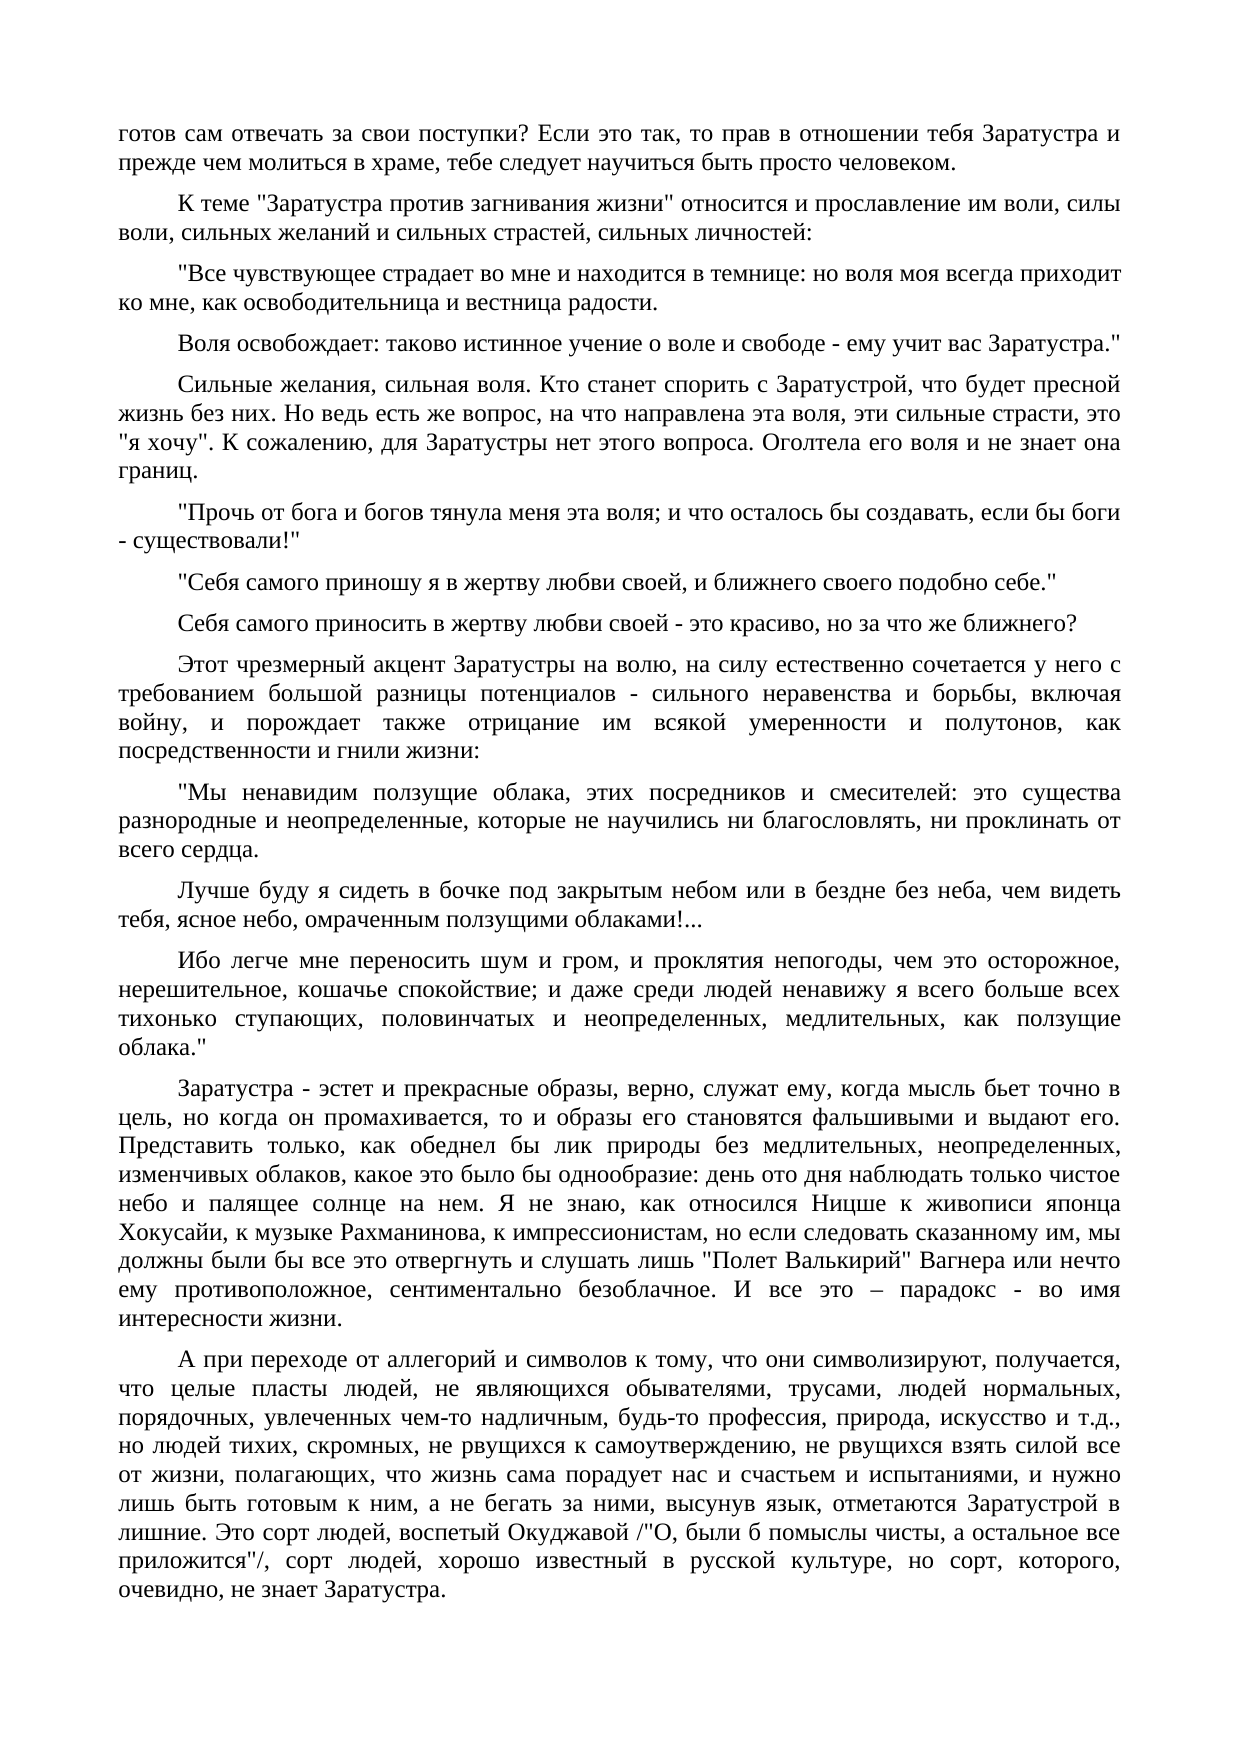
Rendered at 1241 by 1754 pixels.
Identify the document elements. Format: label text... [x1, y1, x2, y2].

text Воля освобождает: таково истинное учение о воле и свободе - ему учит вас Заратустра." [118, 328, 1122, 357]
text "Все чувствующее страдает во мне и находится в темнице: но воля моя всегда приходит ко мне, как освободительница и вестница радости. [118, 258, 1122, 316]
text Ибо легче мне переносить шум и гром, и проклятия непогоды, чем это осторожное, нерешительное, кошачье спокойствие; и даже среди людей ненавижу я всего больше всех тихонько ступающих, половинчатых и неопределенных, медлительных, как ползущие облака." [118, 946, 1122, 1061]
text Сильные желания, сильная воля. Кто станет спорить с Заратустрой, что будет пресной жизнь без них. Но ведь есть же вопрос, на что направлена эта воля, эти сильные страсти, это "я хочу". К сожалению, для Заратустры нет этого вопроса. Оголтела его воля и не знает она границ. [118, 369, 1122, 484]
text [118, 118, 1122, 176]
text Себя самого приносить в жертву любви своей - это красиво, но за что же ближнего? [118, 608, 1122, 637]
text К теме "Заратустра против загнивания жизни" относится и прославление им воли, силы воли, сильных желаний и сильных страстей, сильных личностей: [118, 188, 1122, 246]
text Этот чрезмерный акцент Заратустры на волю, на силу естественно сочетается у него с требованием большой разницы потенциалов - сильного неравенства и борьбы, включая войну, и порождает также отрицание им всякой умеренности и полутонов, как посредственности и гнили жизни: [118, 649, 1122, 764]
text А при переходе от аллегорий и символов к тому, что они символизируют, получается, что целые пласты людей, не являющихся обывателями, трусами, людей нормальных, порядочных, увлеченных чем-то надличным, будь-то профессия, природа, искусство и т.д., но людей тихих, скромных, не рвущихся к самоутверждению, не рвущихся взять силой все от жизни, полагающих, что жизнь сама порадует нас и счастьем и испытаниями, и нужно лишь быть готовым к ним, а не бегать за ними, высунув язык, отметаются Заратустрой в лишние. Это сорт людей, воспетый Окуджавой /"О, были б помыслы чисты, а остальное все приложится"/, сорт людей, хорошо известный в русской культуре, но сорт, которого, очевидно, не знает Заратустра. [118, 1344, 1122, 1603]
text Лучше буду я сидеть в бочке под закрытым небом или в бездне без неба, чем видеть тебя, ясное небо, омраченным ползущими облаками!... [118, 876, 1122, 933]
text "Прочь от бога и богов тянула меня эта воля; и что осталось бы создавать, если бы боги - существовали!" [118, 497, 1122, 554]
text "Себя самого приношу я в жертву любви своей, и ближнего своего подобно себе." [118, 567, 1122, 596]
text "Мы ненавидим ползущие облака, этих посредников и смесителей: это существа разнородные и неопределенные, которые не научились ни благословлять, ни проклинать от всего сердца. [118, 777, 1122, 863]
text Заратустра - эстет и прекрасные образы, верно, служат ему, когда мысль бьет точно в цель, но когда он промахивается, то и образы его становятся фальшивыми и выдают его. Представить только, как обеднел бы лик природы без медлительных, неопределенных, изменчивых облаков, какое это было бы однообразие: день ото дня наблюдать только чистое небо и палящее солнце на нем. Я не знаю, как относился Ницше к живописи японца Хокусайи, к музыке Рахманинова, к импрессионистам, но если следовать сказанному им, мы должны были бы все это отвергнуть и слушать лишь "Полет Валькирий" Вагнера или нечто ему противоположное, сентиментально безоблачное. И все это – парадокс - во имя интересности жизни. [118, 1073, 1122, 1332]
